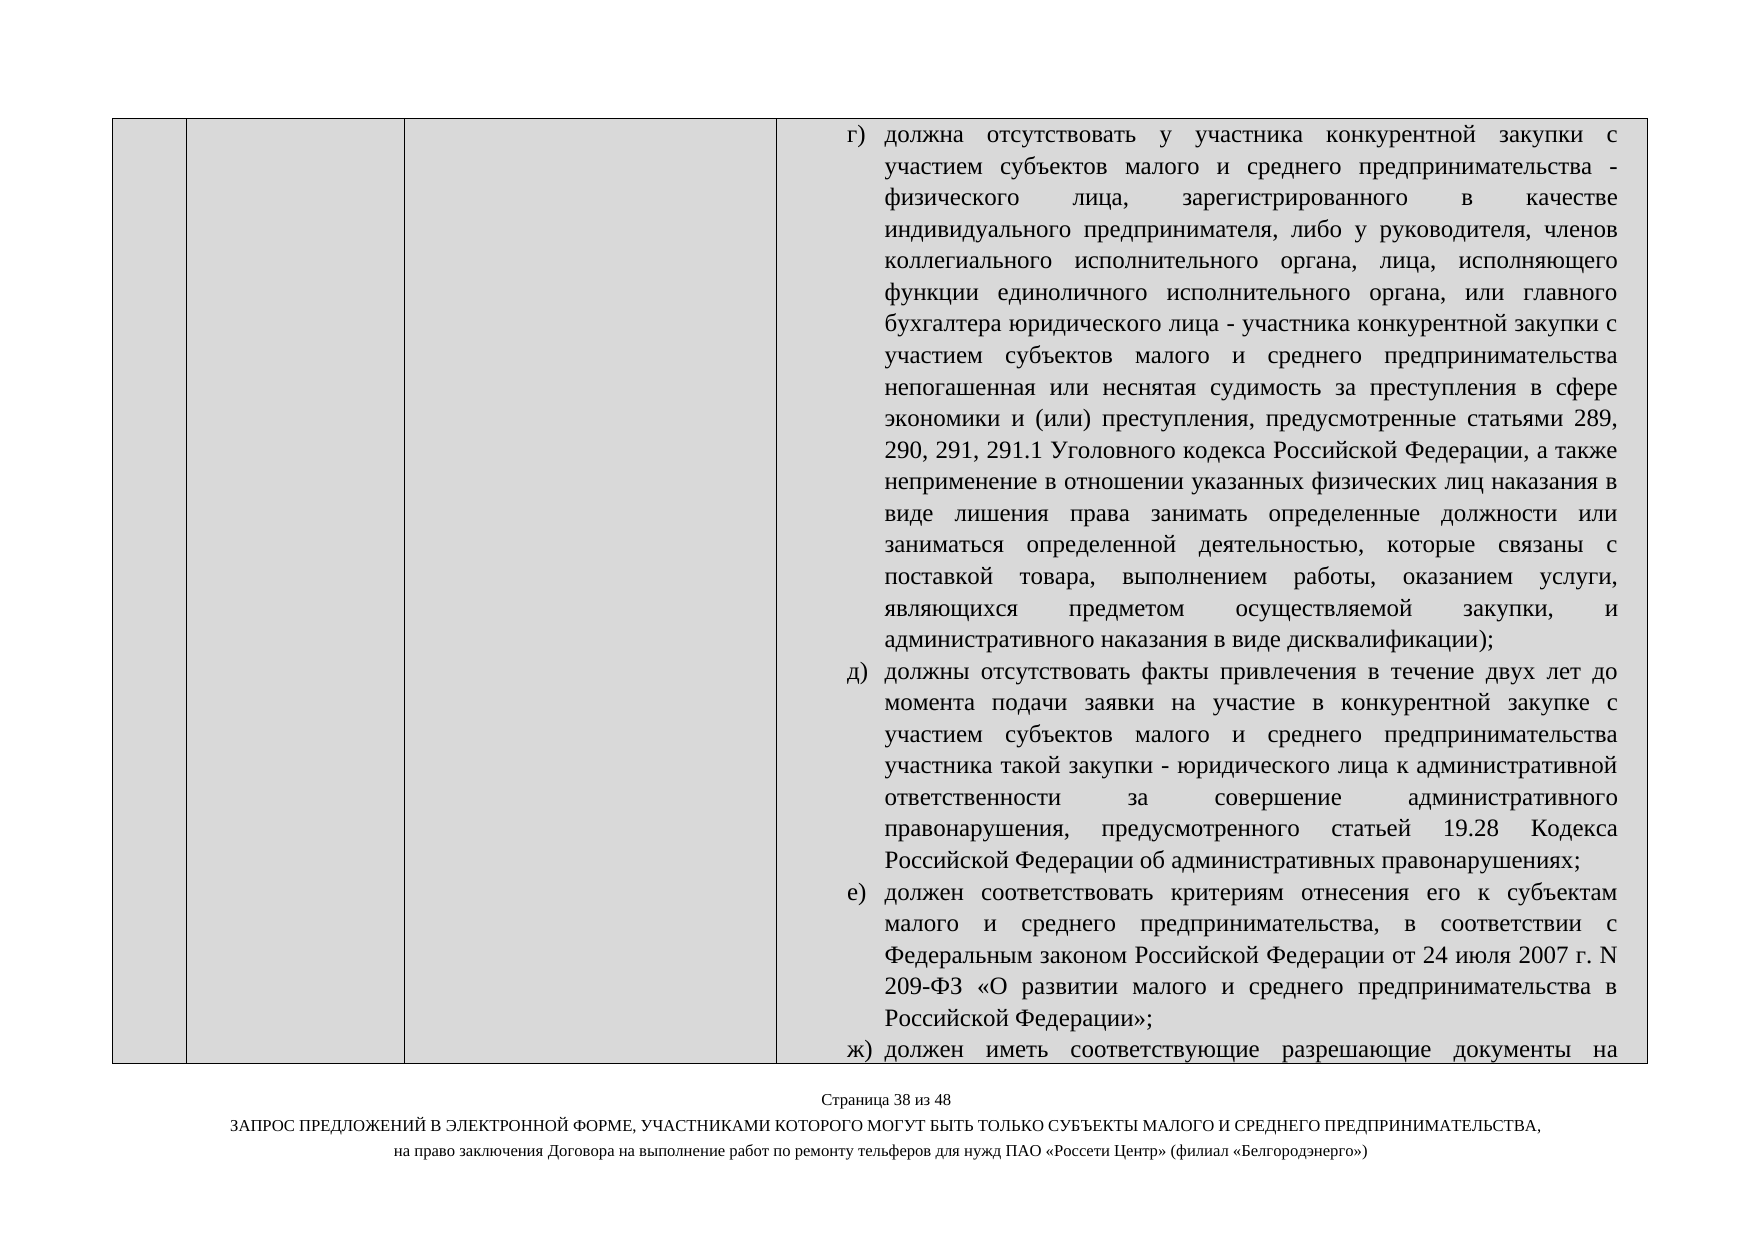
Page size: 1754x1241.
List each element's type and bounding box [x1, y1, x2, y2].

table_cell [777, 119, 1647, 1063]
table_cell [113, 119, 186, 1063]
table_cell [405, 119, 776, 1063]
table_cell [187, 119, 404, 1063]
